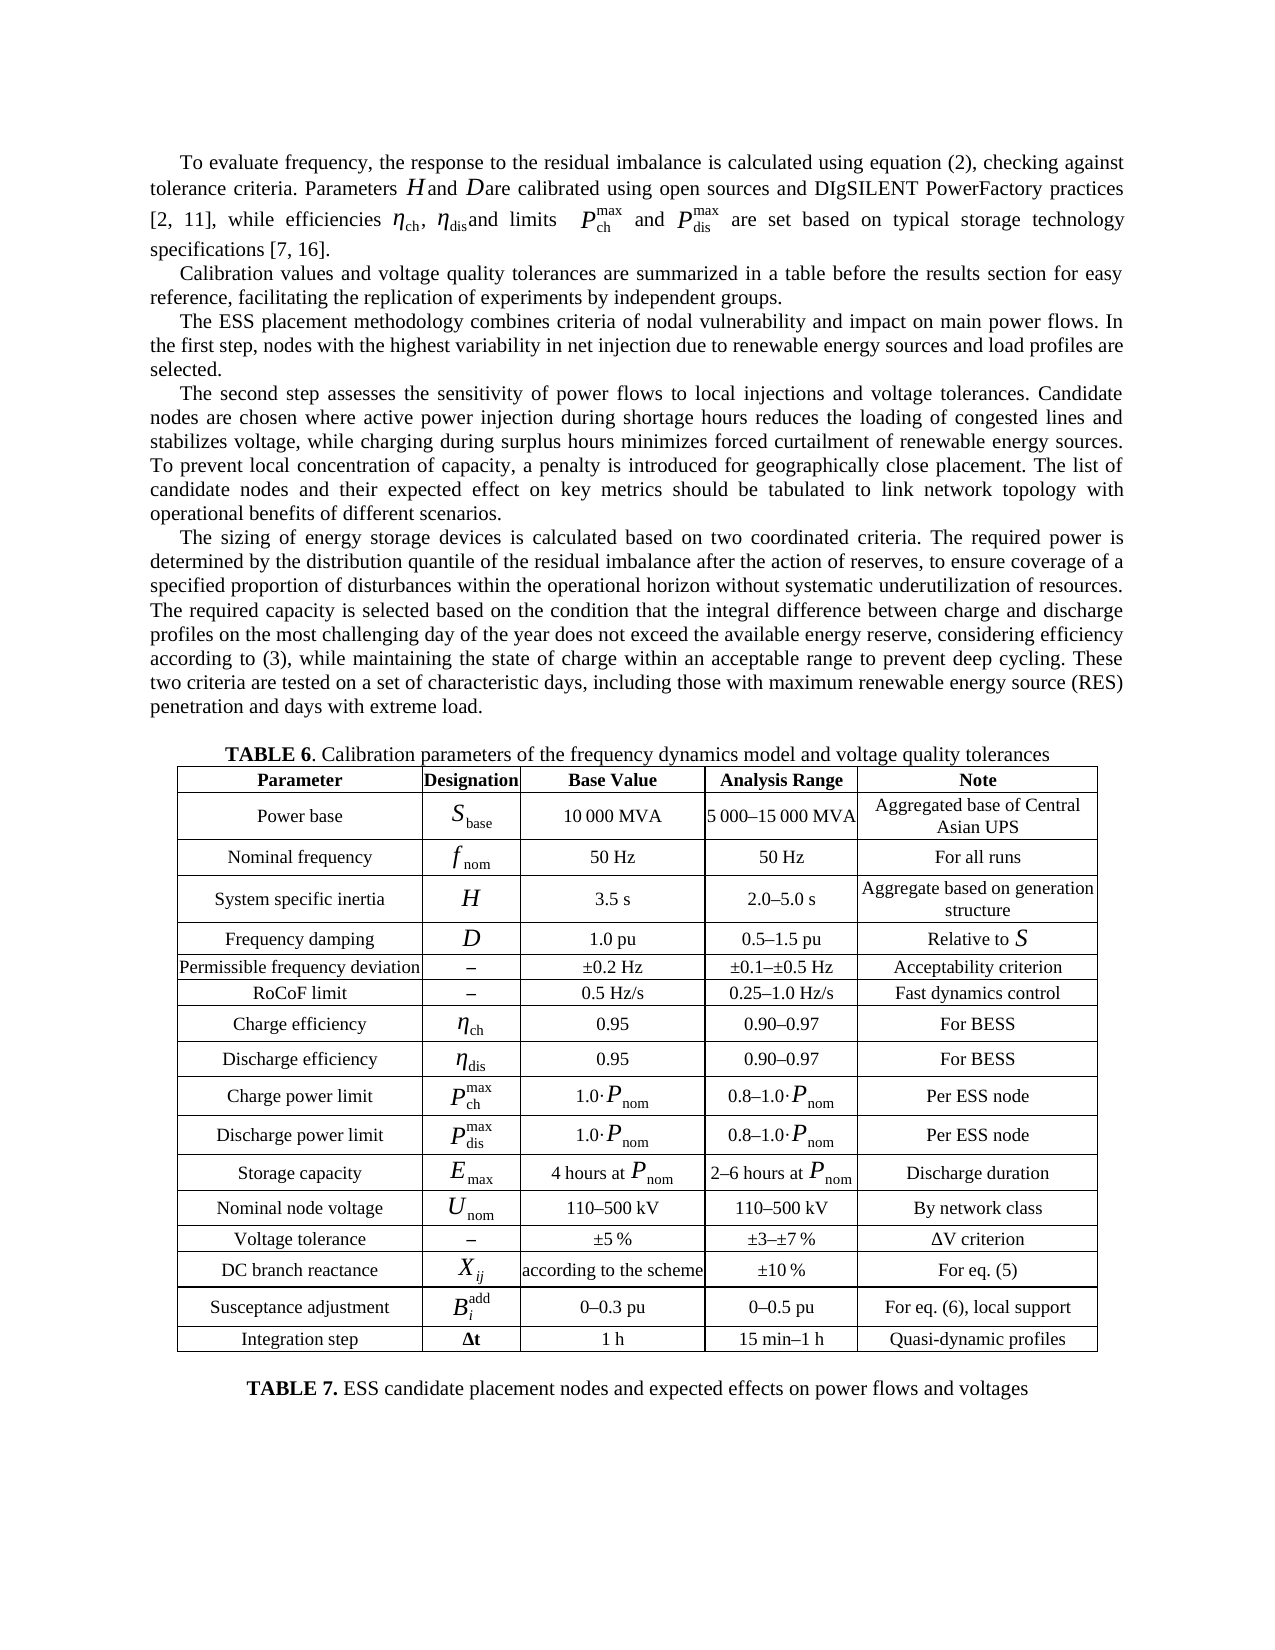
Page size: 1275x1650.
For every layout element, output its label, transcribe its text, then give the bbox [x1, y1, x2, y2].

table_cell For BESS [858, 1006, 1097, 1041]
table_cell For eq. (6), local support [858, 1288, 1097, 1326]
table_header Note [858, 767, 1097, 792]
text To evaluate frequency, the response to the residual imbalance is calculated using equation (2), checking against tolerance criteria. Parameters and are calibrated using open sources and DIgSILENT PowerFactory practices [2, 11], while efficiencies , and limits and are set based on typical storage technology specifications [7, 16]. [150, 150, 1125, 261]
table_cell 3.5 s [521, 876, 704, 922]
table_cell [423, 1191, 520, 1225]
table_cell ±10 % [706, 1252, 857, 1286]
table_cell Discharge efficiency [178, 1042, 422, 1076]
table_cell 2.0–5.0 s [706, 876, 857, 922]
table_cell 0–0.3 pu [521, 1288, 704, 1326]
table_header Analysis Range [706, 767, 857, 792]
table_cell Nominal frequency [178, 840, 422, 874]
table_cell Integration step [178, 1327, 422, 1351]
table_cell Permissible frequency deviation [178, 955, 422, 979]
table_cell [423, 1042, 520, 1076]
table_cell 0.90–0.97 [706, 1042, 857, 1076]
table_cell [423, 793, 520, 839]
table_cell Acceptability criterion [858, 955, 1097, 979]
table_cell For BESS [858, 1042, 1097, 1076]
table_cell [423, 1288, 520, 1326]
table_cell 0.8–1.0· [706, 1116, 857, 1154]
table_cell Per ESS node [858, 1077, 1097, 1115]
table_cell 0.95 [521, 1006, 704, 1041]
table_cell 2–6 hours at [706, 1155, 857, 1190]
table_cell 1.0 pu [521, 923, 704, 953]
table_cell Relative to [858, 923, 1097, 953]
table_cell ±0.1–±0.5 Hz [706, 955, 857, 979]
table_cell 110–500 kV [521, 1191, 704, 1225]
table_cell [423, 840, 520, 874]
table_cell Frequency damping [178, 923, 422, 953]
table_cell 1.0· [521, 1116, 704, 1154]
table_cell Discharge power limit [178, 1116, 422, 1154]
table_cell Discharge duration [858, 1155, 1097, 1190]
table_cell – [423, 1226, 520, 1251]
table_cell Quasi-dynamic profiles [858, 1327, 1097, 1351]
table_cell By network class [858, 1191, 1097, 1225]
table_cell [423, 1006, 520, 1041]
table_cell ±0.2 Hz [521, 955, 704, 979]
table_cell 110–500 kV [706, 1191, 857, 1225]
text TABLE 7. ESS candidate placement nodes and expected effects on power flows and voltages [150, 1376, 1125, 1400]
table_cell 50 Hz [706, 840, 857, 874]
table_cell [423, 1116, 520, 1154]
table_cell 0.25–1.0 Hz/s [706, 980, 857, 1005]
table_cell Aggregate based on generation structure [858, 876, 1097, 922]
table_cell 10 000 MVA [521, 793, 704, 839]
table_cell DC branch reactance [178, 1252, 422, 1286]
text The sizing of energy storage devices is calculated based on two coordinated criteria. The required power is determined by the distribution quantile of the residual imbalance after the action of reserves, to ensure coverage of a specified proportion of disturbances within the operational horizon without systematic underutilization of resources. The required capacity is selected based on the condition that the integral difference between charge and discharge profiles on the most challenging day of the year does not exceed the available energy reserve, considering efficiency according to (3), while maintaining the state of charge within an acceptable range to prevent deep cycling. These two criteria are tested on a set of characteristic days, including those with maximum renewable energy source (RES) penetration and days with extreme load. [150, 525, 1125, 718]
table_cell 0.5 Hz/s [521, 980, 704, 1005]
table_cell 0.95 [521, 1042, 704, 1076]
table_cell 0–0.5 pu [706, 1288, 857, 1326]
table_cell 50 Hz [521, 840, 704, 874]
table_cell Power base [178, 793, 422, 839]
table_cell [423, 923, 520, 953]
table_cell [423, 876, 520, 922]
table_cell 1 h [521, 1327, 704, 1351]
table_cell [423, 1077, 520, 1115]
table_header Parameter [178, 767, 422, 792]
table_cell – [423, 955, 520, 979]
table_cell 4 hours at [521, 1155, 704, 1190]
table_cell Fast dynamics control [858, 980, 1097, 1005]
table_cell For all runs [858, 840, 1097, 874]
table_cell ±5 % [521, 1226, 704, 1251]
table_cell System specific inertia [178, 876, 422, 922]
table_cell RoCoF limit [178, 980, 422, 1005]
table_cell For eq. (5) [858, 1252, 1097, 1286]
table_header Designation [423, 767, 520, 792]
table_cell Δt [423, 1327, 520, 1351]
table_cell [423, 1155, 520, 1190]
table_cell 1.0· [521, 1077, 704, 1115]
table_cell Aggregated base of Central Asian UPS [858, 793, 1097, 839]
table_cell Charge power limit [178, 1077, 422, 1115]
table_cell Susceptance adjustment [178, 1288, 422, 1326]
table_cell – [423, 980, 520, 1005]
table_cell Storage capacity [178, 1155, 422, 1190]
table_cell 0.90–0.97 [706, 1006, 857, 1041]
table_cell Charge efficiency [178, 1006, 422, 1041]
table_cell 5 000–15 000 MVA [706, 793, 857, 839]
text Calibration values and voltage quality tolerances are summarized in a table before the results section for easy reference, facilitating the replication of experiments by independent groups. [150, 261, 1125, 309]
table_cell 0.8–1.0· [706, 1077, 857, 1115]
table_header Base Value [521, 767, 704, 792]
table_cell 0.5–1.5 pu [706, 923, 857, 953]
table_cell [423, 1252, 520, 1286]
table_cell 15 min–1 h [706, 1327, 857, 1351]
table_cell Nominal node voltage [178, 1191, 422, 1225]
table_cell Voltage tolerance [178, 1226, 422, 1251]
table_cell Per ESS node [858, 1116, 1097, 1154]
table_cell ΔV criterion [858, 1226, 1097, 1251]
table_cell according to the scheme [521, 1252, 704, 1286]
text The second step assesses the sensitivity of power flows to local injections and voltage tolerances. Candidate nodes are chosen where active power injection during shortage hours reduces the loading of congested lines and stabilizes voltage, while charging during surplus hours minimizes forced curtailment of renewable energy sources. To prevent local concentration of capacity, a penalty is introduced for geographically close placement. The list of candidate nodes and their expected effect on key metrics should be tabulated to link network topology with operational benefits of different scenarios. [150, 381, 1125, 525]
table_cell ±3–±7 % [706, 1226, 857, 1251]
text The ESS placement methodology combines criteria of nodal vulnerability and impact on main power flows. In the first step, nodes with the highest variability in net injection due to renewable energy sources and load profiles are selected. [150, 309, 1125, 381]
text TABLE 6. Calibration parameters of the frequency dynamics model and voltage quality tolerances [150, 742, 1125, 766]
